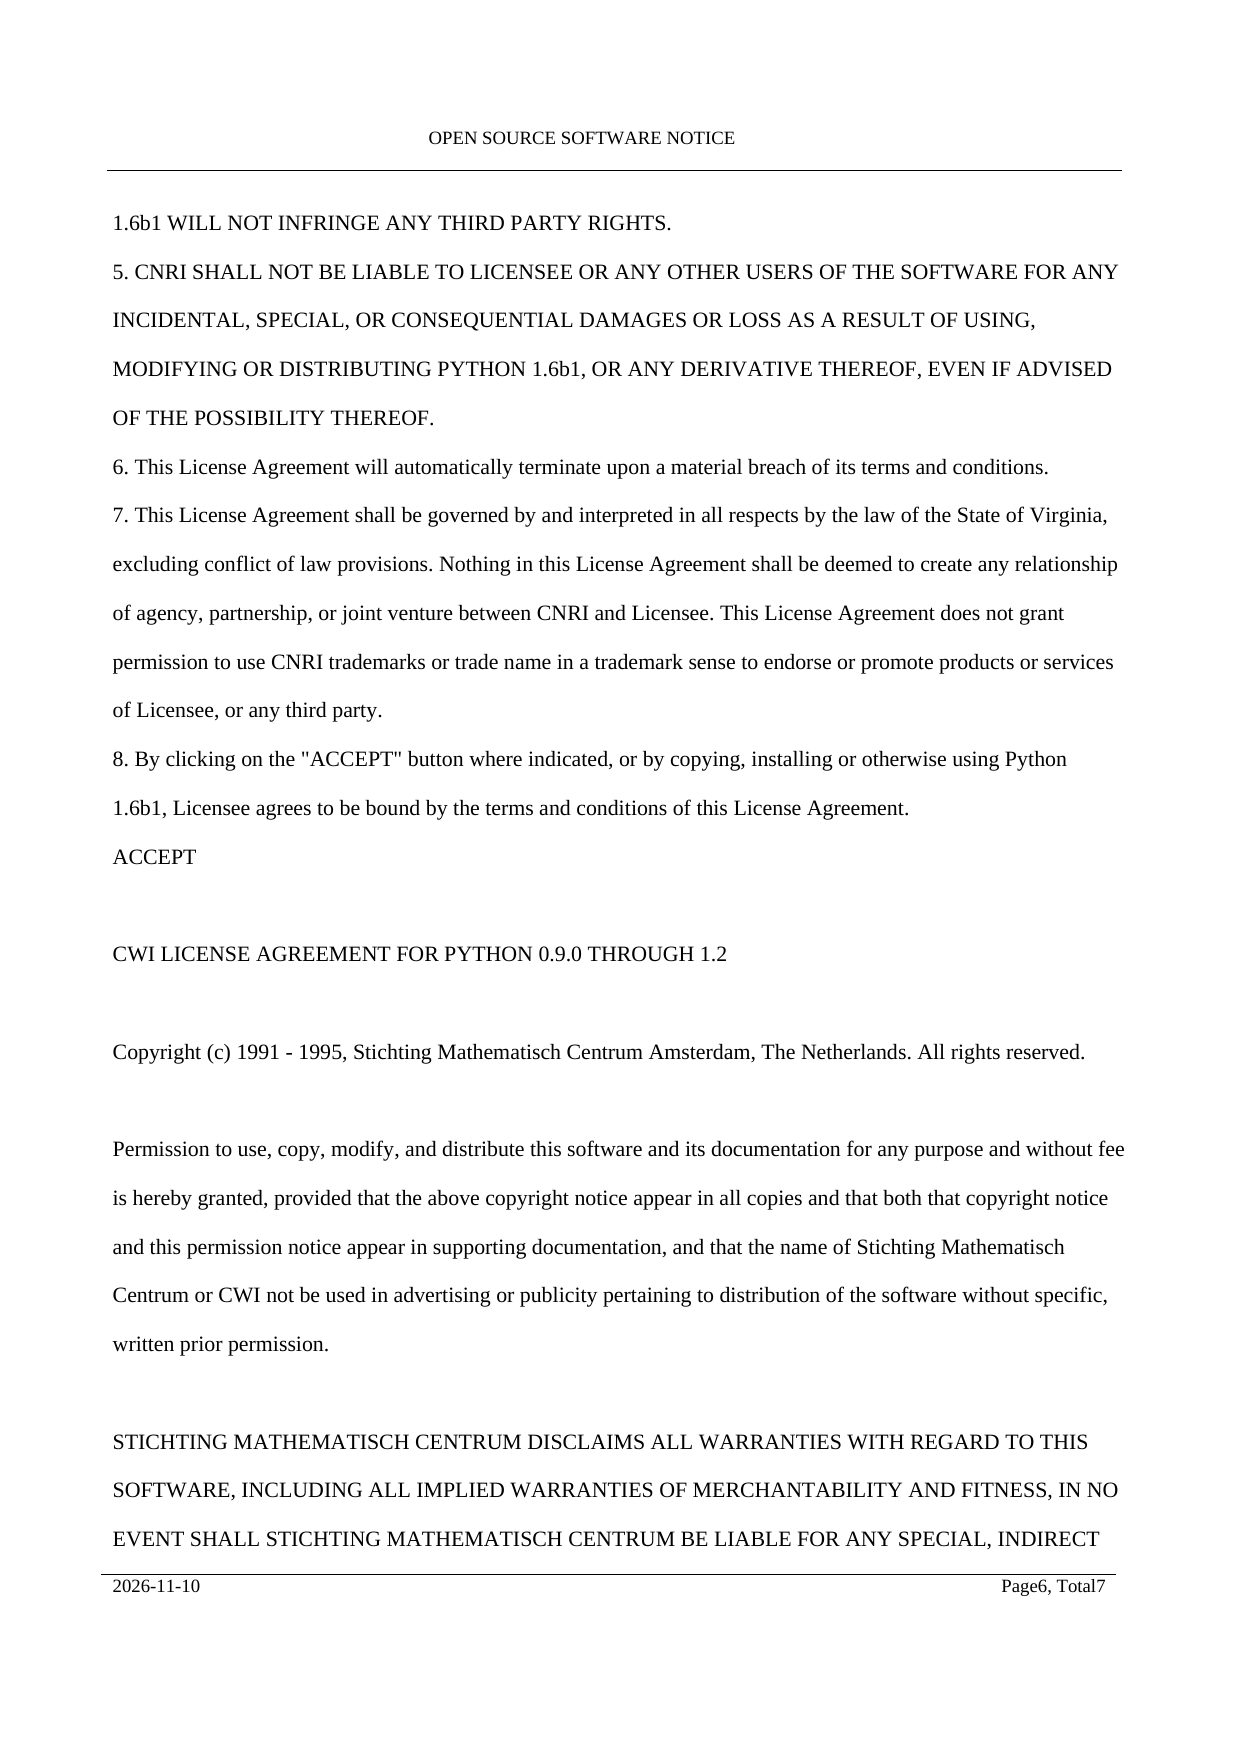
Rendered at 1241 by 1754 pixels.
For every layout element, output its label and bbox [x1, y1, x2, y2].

text [112, 206, 1128, 1555]
